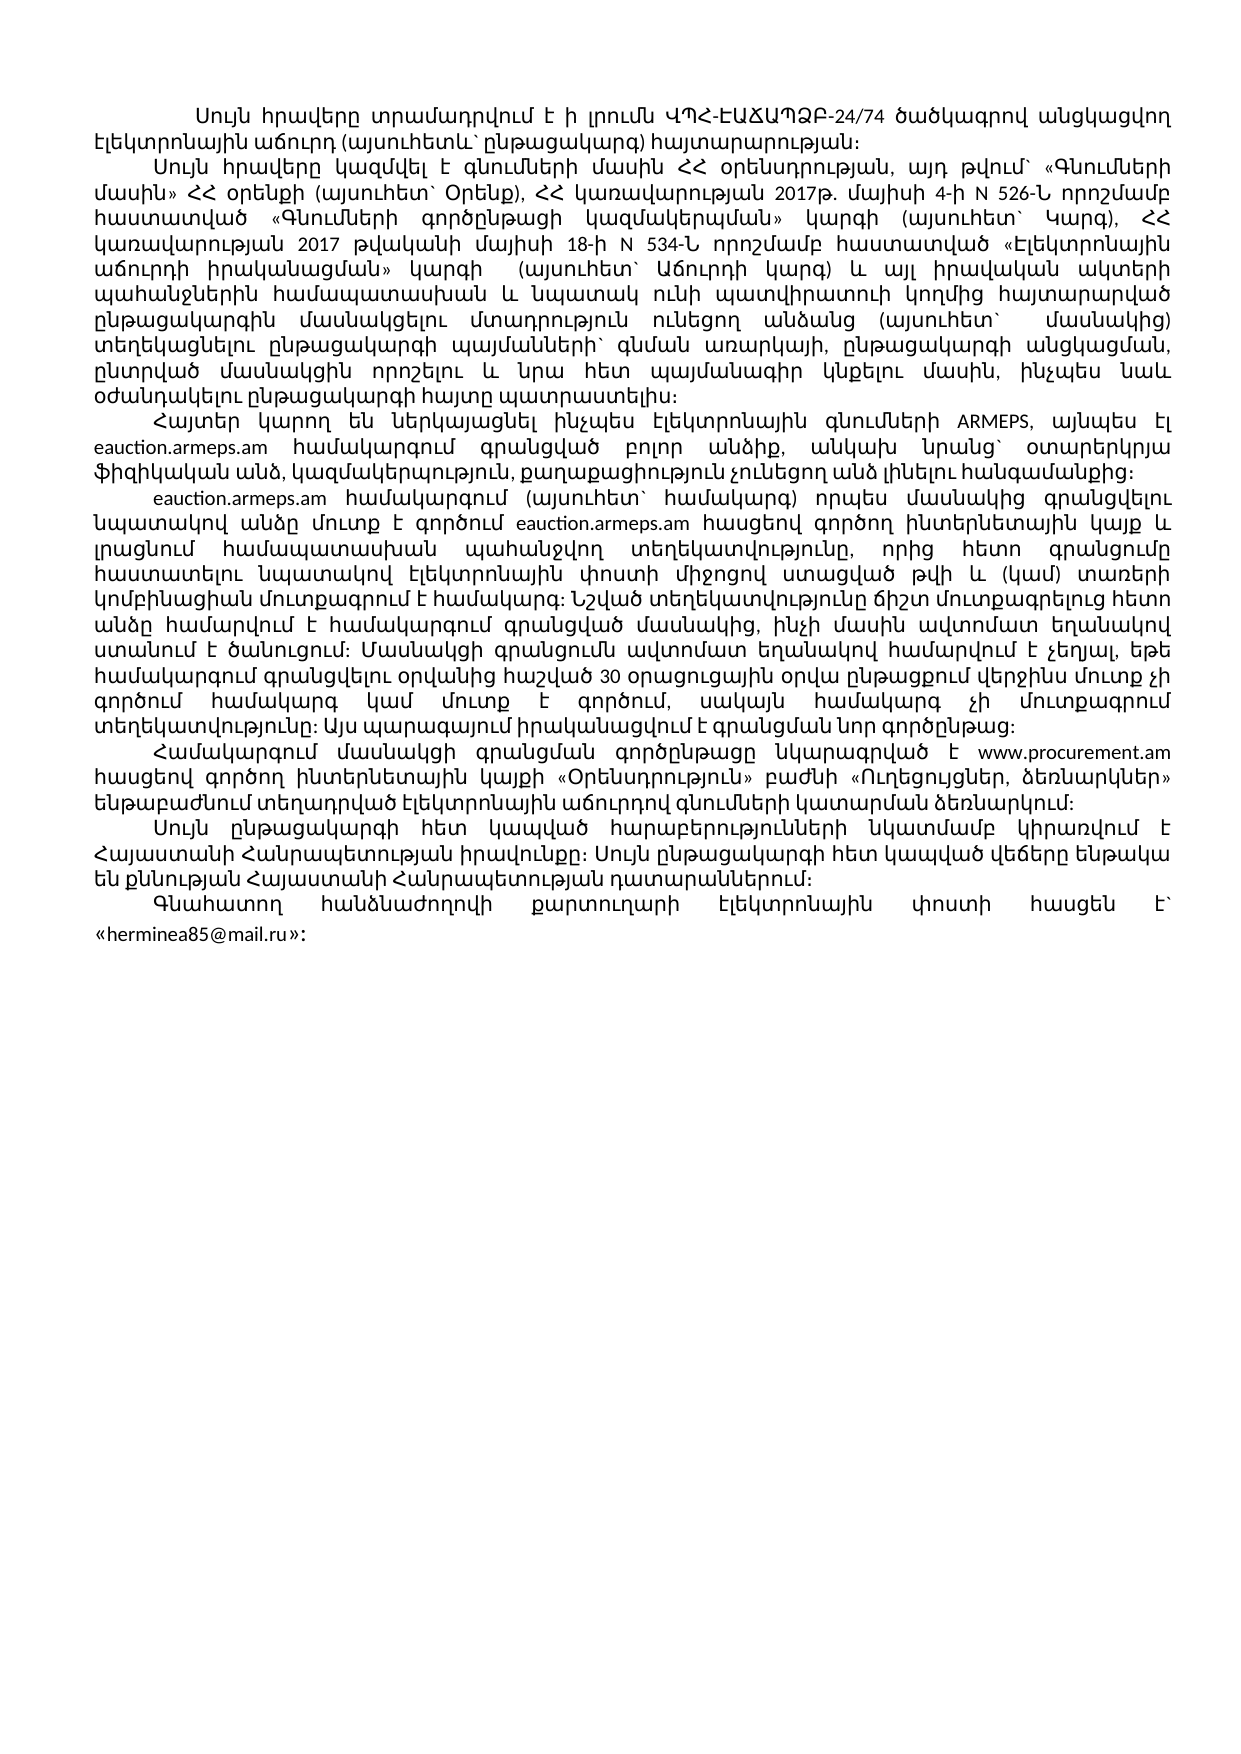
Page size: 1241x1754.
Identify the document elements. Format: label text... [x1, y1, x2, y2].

text eauction.armeps.am համակարգում (այսուհետ` համակարգ) որպես մասնակից գրանցվելու նպատակով անձը մուտք է գործում eauction.armeps.am հասցեով գործող ինտերնետային կայք և լրացնում համապատասխան պահանջվող տեղեկատվությունը, որից հետո գրանցումը հաստատելու նպատակով էլեկտրոնային փոստի միջոցով ստացված թվի և (կամ) տառերի կոմբինացիան մուտքագրում է համակարգ: Նշված տեղեկատվությունը ճիշտ մուտքագրելուց հետո անձը համարվում է համակարգում գրանցված մասնակից, ինչի մասին ավտոմատ եղանակով ստանում է ծանուցում: Մասնակցի գրանցումն ավտոմատ եղանակով համարվում է չեղյալ, եթե համակարգում գրանցվելու օրվանից հաշված 30 օրացուցային օրվա ընթացքում վերջինս մուտք չի գործում համակարգ կամ մուտք է գործում, սակայն համակարգ չի մուտքագրում տեղեկատվությունը: Այս պարագայում իրականացվում է գրանցման նոր գործընթաց: [94, 485, 1171, 739]
text Սույն հրավերը տրամադրվում է ի լրումն ՎՊՀ-ԷԱՃԱՊՁԲ-24/74 ծածկագրով անցկացվող էլեկտրոնային աճուրդ (այսուհետև` ընթացակարգ) հայտարարության։ [94, 104, 1171, 154]
text Գնահատող հանձնաժողովի քարտուղարի էլեկտրոնային փոստի հասցեն է` «herminea85@mail.ru»: [94, 892, 1171, 948]
text Սույն ընթացակարգի հետ կապված հարաբերությունների նկատմամբ կիրառվում է Հայաստանի Հանրապետության իրավունքը։ Սույն ընթացակարգի հետ կապված վեճերը ենթակա են քննության Հայաստանի Հանրապետության դատարաններում։ [94, 815, 1171, 892]
text Համակարգում մասնակցի գրանցման գործընթացը նկարագրված է www.procurement.am հասցեով գործող ինտերնետային կայքի «Օրենսդրություն» բաժնի «Ուղեցույցներ, ձեռնարկներ» ենթաբաժնում տեղադրված էլեկտրոնային աճուրդով գնումների կատարման ձեռնարկում: [94, 739, 1171, 815]
text Սույն հրավերը կազմվել է գնումների մասին ՀՀ օրենսդրության, այդ թվում` «Գնումների մասին» ՀՀ օրենքի (այսուհետ` Օրենք), ՀՀ կառավարության 2017թ. մայիսի 4-ի N 526-Ն որոշմամբ հաստատված «Գնումների գործընթացի կազմակերպման» կարգի (այսուհետ` Կարգ), ՀՀ կառավարության 2017 թվականի մայիսի 18-ի N 534-Ն որոշմամբ հաստատված «Էլեկտրոնային աճուրդի իրականացման» կարգի (այսուհետ` Աճուրդի կարգ) և այլ իրավական ակտերի պահանջներին համապատասխան և նպատակ ունի պատվիրատուի կողմից հայտարարված ընթացակարգին մասնակցելու մտադրություն ունեցող անձանց (այսուհետ` մասնակից) տեղեկացնելու ընթացակարգի պայմանների` գնման առարկայի, ընթացակարգի անցկացման, ընտրված մասնակցին որոշելու և նրա հետ պայմանագիր կնքելու մասին, ինչպես նաև օժանդակելու ընթացակարգի հայտը պատրաստելիս։ [94, 154, 1171, 409]
text Հայտեր կարող են ներկայացնել ինչպես էլեկտրոնային գնումների ARMEPS, այնպես էլ eauction.armeps.am համակարգում գրանցված բոլոր անձիք, անկախ նրանց` օտարերկրյա ֆիզիկական անձ, կազմակերպություն, քաղաքացիություն չունեցող անձ լինելու հանգամանքից։ [94, 409, 1171, 485]
